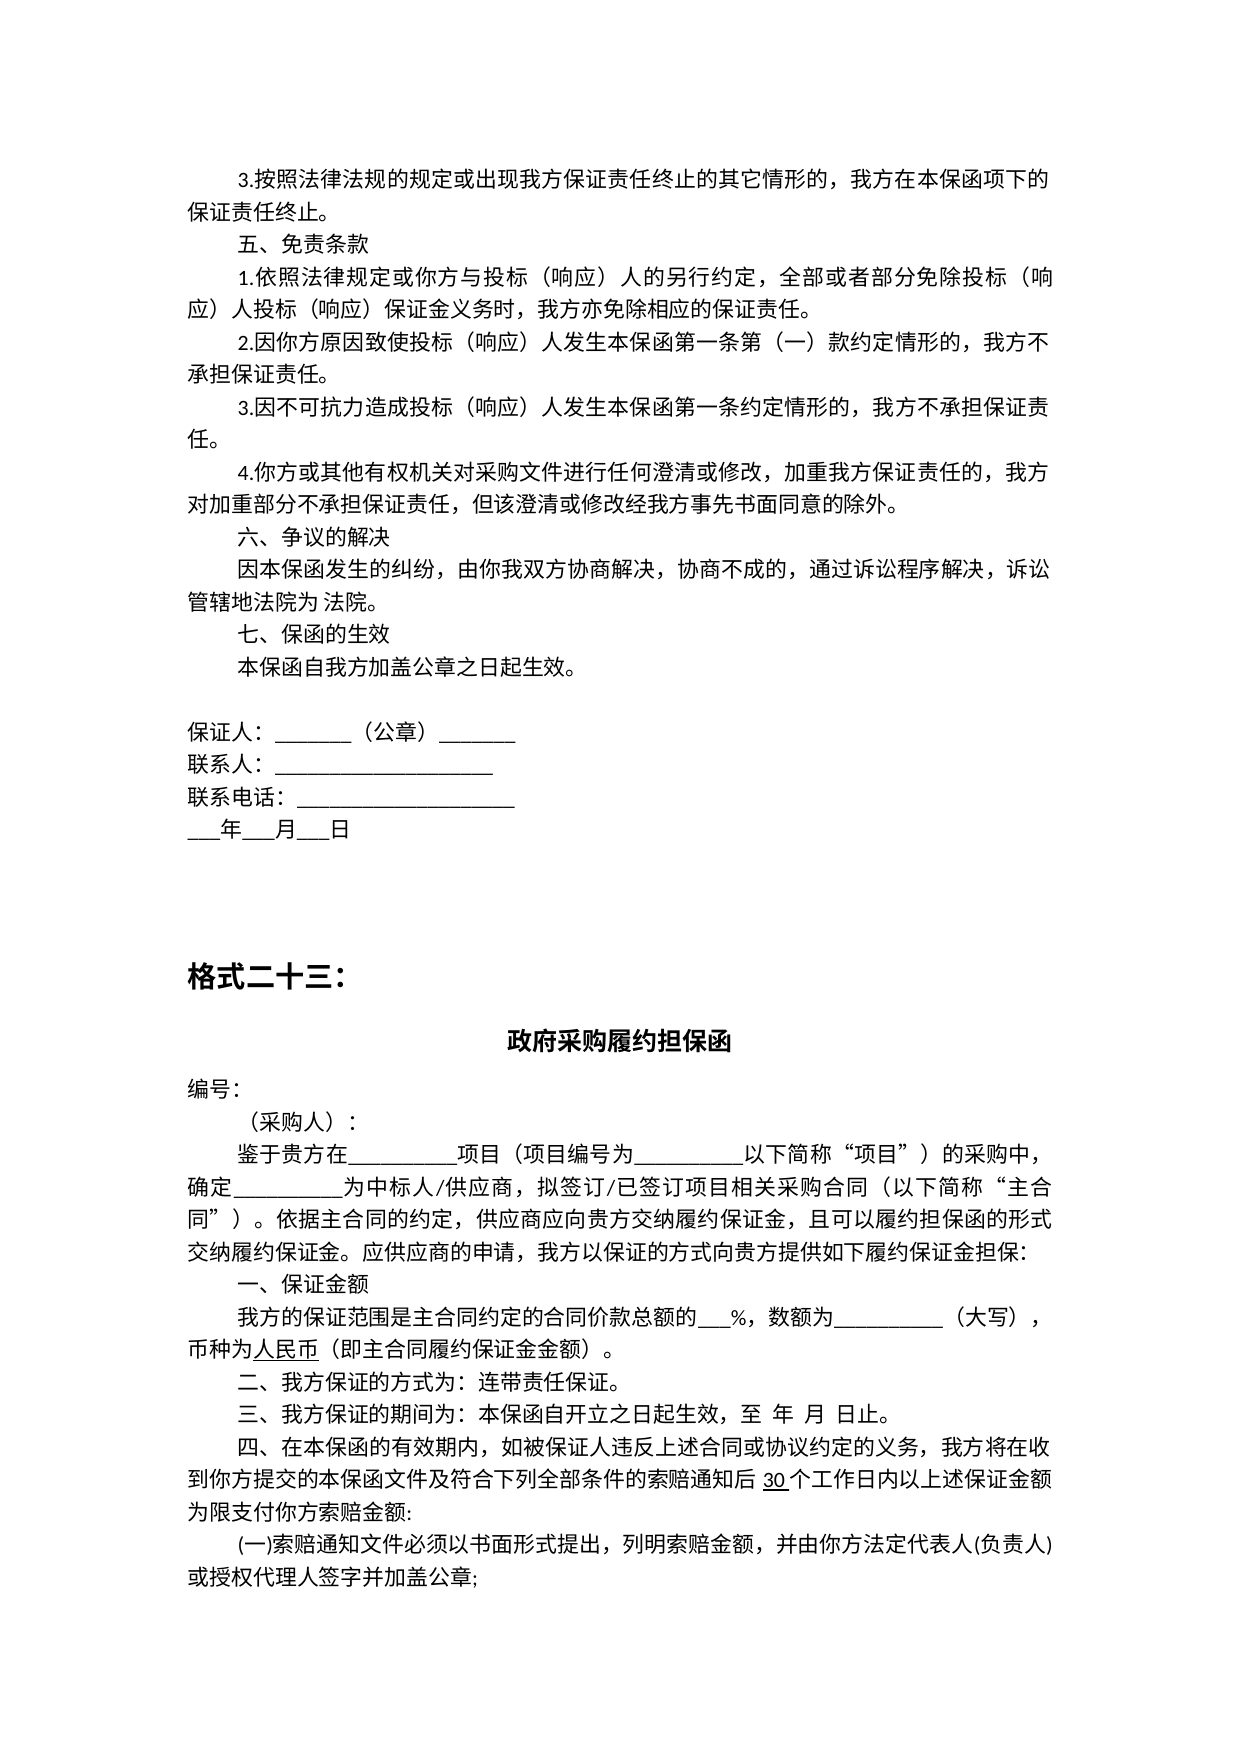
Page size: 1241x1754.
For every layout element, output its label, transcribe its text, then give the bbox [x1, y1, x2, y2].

text 政府采购履约担保函 [187, 1007, 1053, 1072]
text 4.你方或其他有权机关对采购文件进行任何澄清或修改，加重我方保证责任的，我方对加重部分不承担保证责任，但该澄清或修改经我方事先书面同意的除外。 [187, 454, 1053, 519]
text 鉴于贵方在__________项目（项目编号为__________以下简称“项目”）的采购中，确定__________为中标人/供应商，拟签订/已签订项目相关采购合同（以下简称“主合同”）。依据主合同的约定，供应商应向贵方交纳履约保证金，且可以履约担保函的形式交纳履约保证金。应供应商的申请，我方以保证的方式向贵方提供如下履约保证金担保： [187, 1137, 1053, 1267]
text 1.依照法律规定或你方与投标（响应）人的另行约定，全部或者部分免除投标（响应）人投标（响应）保证金义务时，我方亦免除相应的保证责任。 [187, 259, 1053, 324]
text 2.因你方原因致使投标（响应）人发生本保函第一条第（一）款约定情形的，我方不承担保证责任。 [187, 324, 1053, 389]
text (一)索赔通知文件必须以书面形式提出，列明索赔金额，并由你方法定代表人(负责人)或授权代理人签字并加盖公章; [187, 1527, 1053, 1592]
text 六、争议的解决 [187, 519, 1053, 552]
text 本保函自我方加盖公章之日起生效。 [187, 649, 1053, 682]
text 3.因不可抗力造成投标（响应）人发生本保函第一条约定情形的，我方不承担保证责任。 [187, 389, 1053, 454]
text 一、保证金额 [187, 1267, 1053, 1299]
text 因本保函发生的纠纷，由你我双方协商解决，协商不成的，通过诉讼程序解决，诉讼管辖地法院为 法院。 [187, 552, 1053, 617]
text 四、在本保函的有效期内，如被保证人违反上述合同或协议约定的义务，我方将在收到你方提交的本保函文件及符合下列全部条件的索赔通知后30个工作日内以上述保证金额为限支付你方索赔金额: [187, 1429, 1053, 1527]
text 保证人：_______（公章）_______ [187, 714, 1053, 747]
text 七、保函的生效 [187, 617, 1053, 649]
text ___年___月___日 [187, 812, 1053, 844]
text 3.按照法律法规的规定或出现我方保证责任终止的其它情形的，我方在本保函项下的保证责任终止。 [187, 162, 1053, 227]
text 编号： [187, 1072, 1053, 1104]
text 我方的保证范围是主合同约定的合同价款总额的___%，数额为__________（大写），币种为人民币（即主合同履约保证金金额）。 [187, 1299, 1053, 1364]
text 联系人：____________________ [187, 747, 1053, 779]
text 三、我方保证的期间为：本保函自开立之日起生效，至 年 月 日止。 [187, 1397, 1053, 1429]
text 格式二十三： [187, 942, 1053, 1007]
text 联系电话：____________________ [187, 779, 1053, 812]
text 五、免责条款 [187, 227, 1053, 259]
text （采购人）： [187, 1104, 1053, 1137]
text 二、我方保证的方式为：连带责任保证。 [187, 1364, 1053, 1397]
